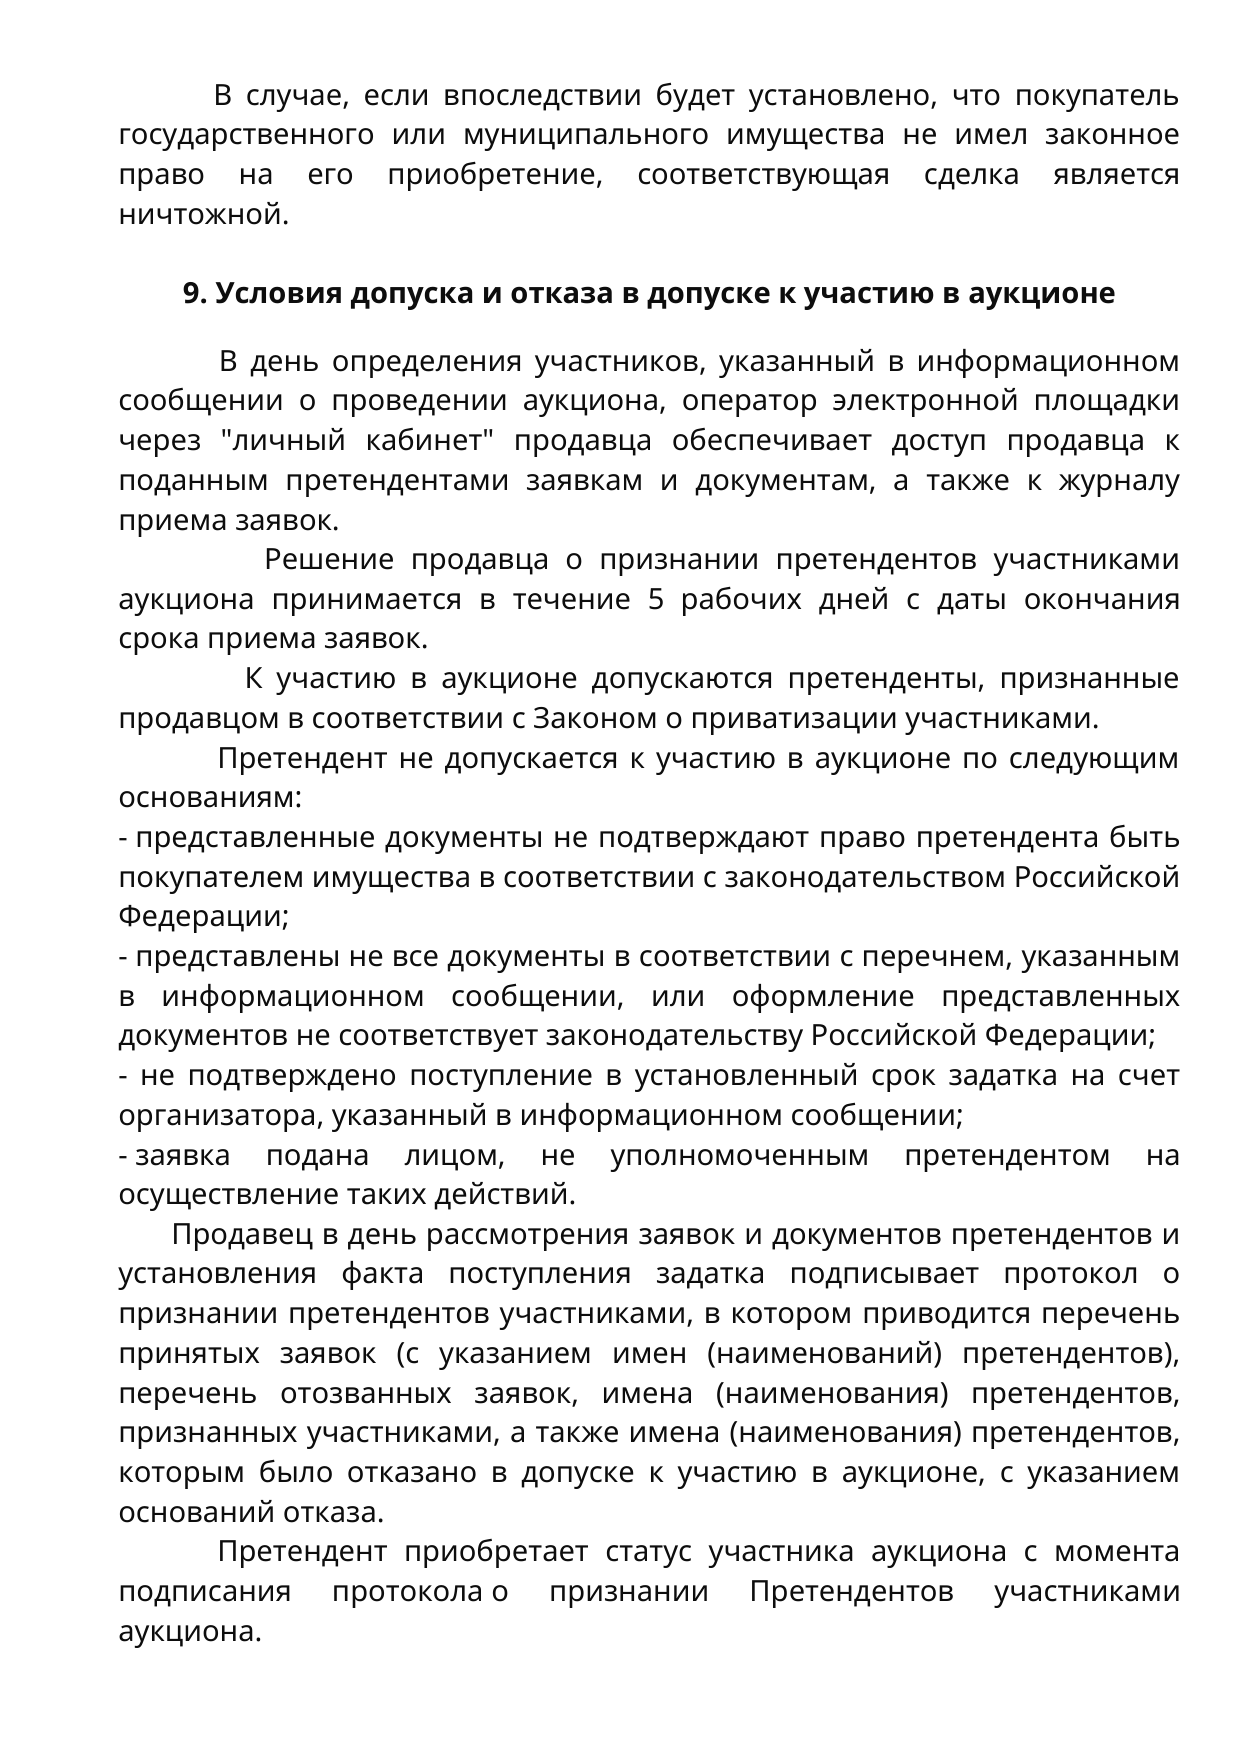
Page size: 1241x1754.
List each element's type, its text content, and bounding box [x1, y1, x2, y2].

text - представлены не все документы в соответствии с перечнем, указанным в информационном сообщении, или оформление представленных документов не соответствует законодательству Российской Федерации; [118, 935, 1181, 1054]
text - не подтверждено поступление в установленный срок задатка на счет организатора, указанный в информационном сообщении; [118, 1054, 1181, 1134]
text В день определения участников, указанный в информационном сообщении о проведении аукциона, оператор электронной площадки через "личный кабинет" продавца обеспечивает доступ продавца к поданным претендентами заявкам и документам, а также к журналу приема заявок. [118, 340, 1181, 538]
text 9. Условия допуска и отказа в допуске к участию в аукционе [118, 272, 1181, 312]
text - заявка подана лицом, не уполномоченным претендентом на осуществление таких действий. [118, 1134, 1181, 1213]
text Претендент не допускается к участию в аукционе по следующим основаниям: [118, 737, 1181, 816]
text Продавец в день рассмотрения заявок и документов претендентов и установления факта поступления задатка подписывает протокол о признании претендентов участниками, в котором приводится перечень принятых заявок (с указанием имен (наименований) претендентов), перечень отозванных заявок, имена (наименования) претендентов, признанных участниками, а также имена (наименования) претендентов, которым было отказано в допуске к участию в аукционе, с указанием оснований отказа. [118, 1213, 1181, 1531]
text - представленные документы не подтверждают право претендента быть покупателем имущества в соответствии с законодательством Российской Федерации; [118, 816, 1181, 935]
text В случае, если впоследствии будет установлено, что покупатель государственного или муниципального имущества не имел законное право на его приобретение, соответствующая сделка является ничтожной. [118, 74, 1181, 233]
text Решение продавца о признании претендентов участниками аукциона принимается в течение 5 рабочих дней с даты окончания срока приема заявок. [118, 538, 1181, 657]
text Претендент приобретает статус участника аукциона с момента подписания протокола о признании Претендентов участниками аукциона. [118, 1531, 1181, 1650]
text К участию в аукционе допускаются претенденты, признанные продавцом в соответствии с Законом о приватизации участниками. [118, 657, 1181, 737]
